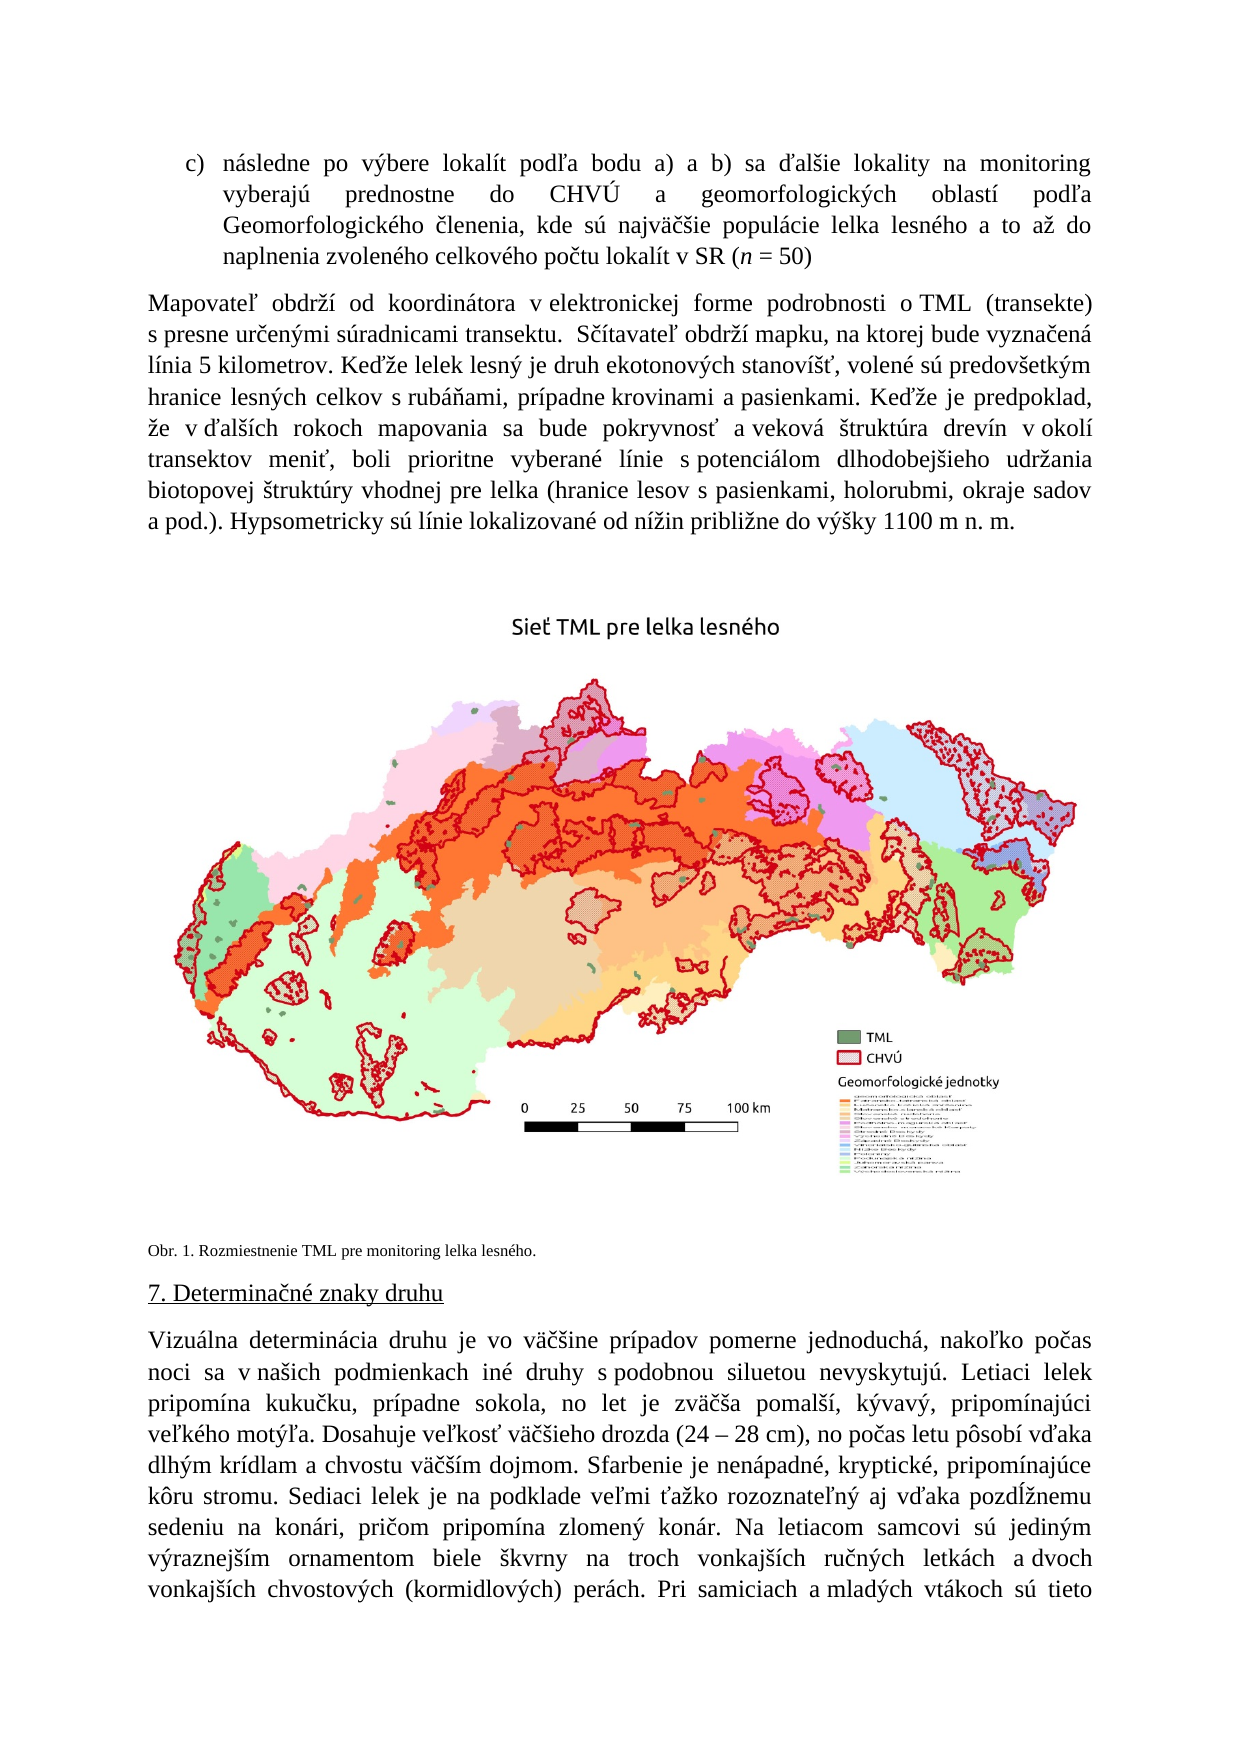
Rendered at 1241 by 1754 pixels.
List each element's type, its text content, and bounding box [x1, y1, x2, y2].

picture [147, 553, 1093, 1222]
text Obr. 1. Rozmiestnenie TML pre monitoring lelka lesného. [148, 1241, 1093, 1260]
text 7. Determinačné znaky druhu [148, 1278, 1093, 1307]
text Mapovateľ obdrží od koordinátora v elektronickej forme podrobnosti o TML (transekte) s presne určenými súradnicami transektu. Sčítavateľ obdrží mapku, na ktorej bude vyznačená línia 5 kilometrov. Keďže lelek lesný je druh ekotonových stanovíšť, volené sú predovšetkým hranice lesných celkov s rubáňami, prípadne krovinami a pasienkami. Keďže je predpoklad, že v ďalších rokoch mapovania sa bude pokryvnosť a veková štruktúra drevín v okolí transektov meniť, boli prioritne vyberané línie s potenciálom dlhodobejšieho udržania biotopovej štruktúry vhodnej pre lelka (hranice lesov s pasienkami, holorubmi, okraje sadov a pod.). Hypsometricky sú línie lokalizované od nížin približne do výšky 1100 m n. m. [148, 288, 1093, 534]
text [148, 1326, 1093, 1603]
list následne po výbere lokalít podľa bodu a) a b) sa ďalšie lokality na monitoring vyberajú prednostne do CHVÚ a geomorfologických oblastí podľa Geomorfologického členenia, kde sú najväčšie populácie lelka lesného a to až do naplnenia zvoleného celkového počtu lokalít v SR (n = 50) [185, 148, 1093, 269]
